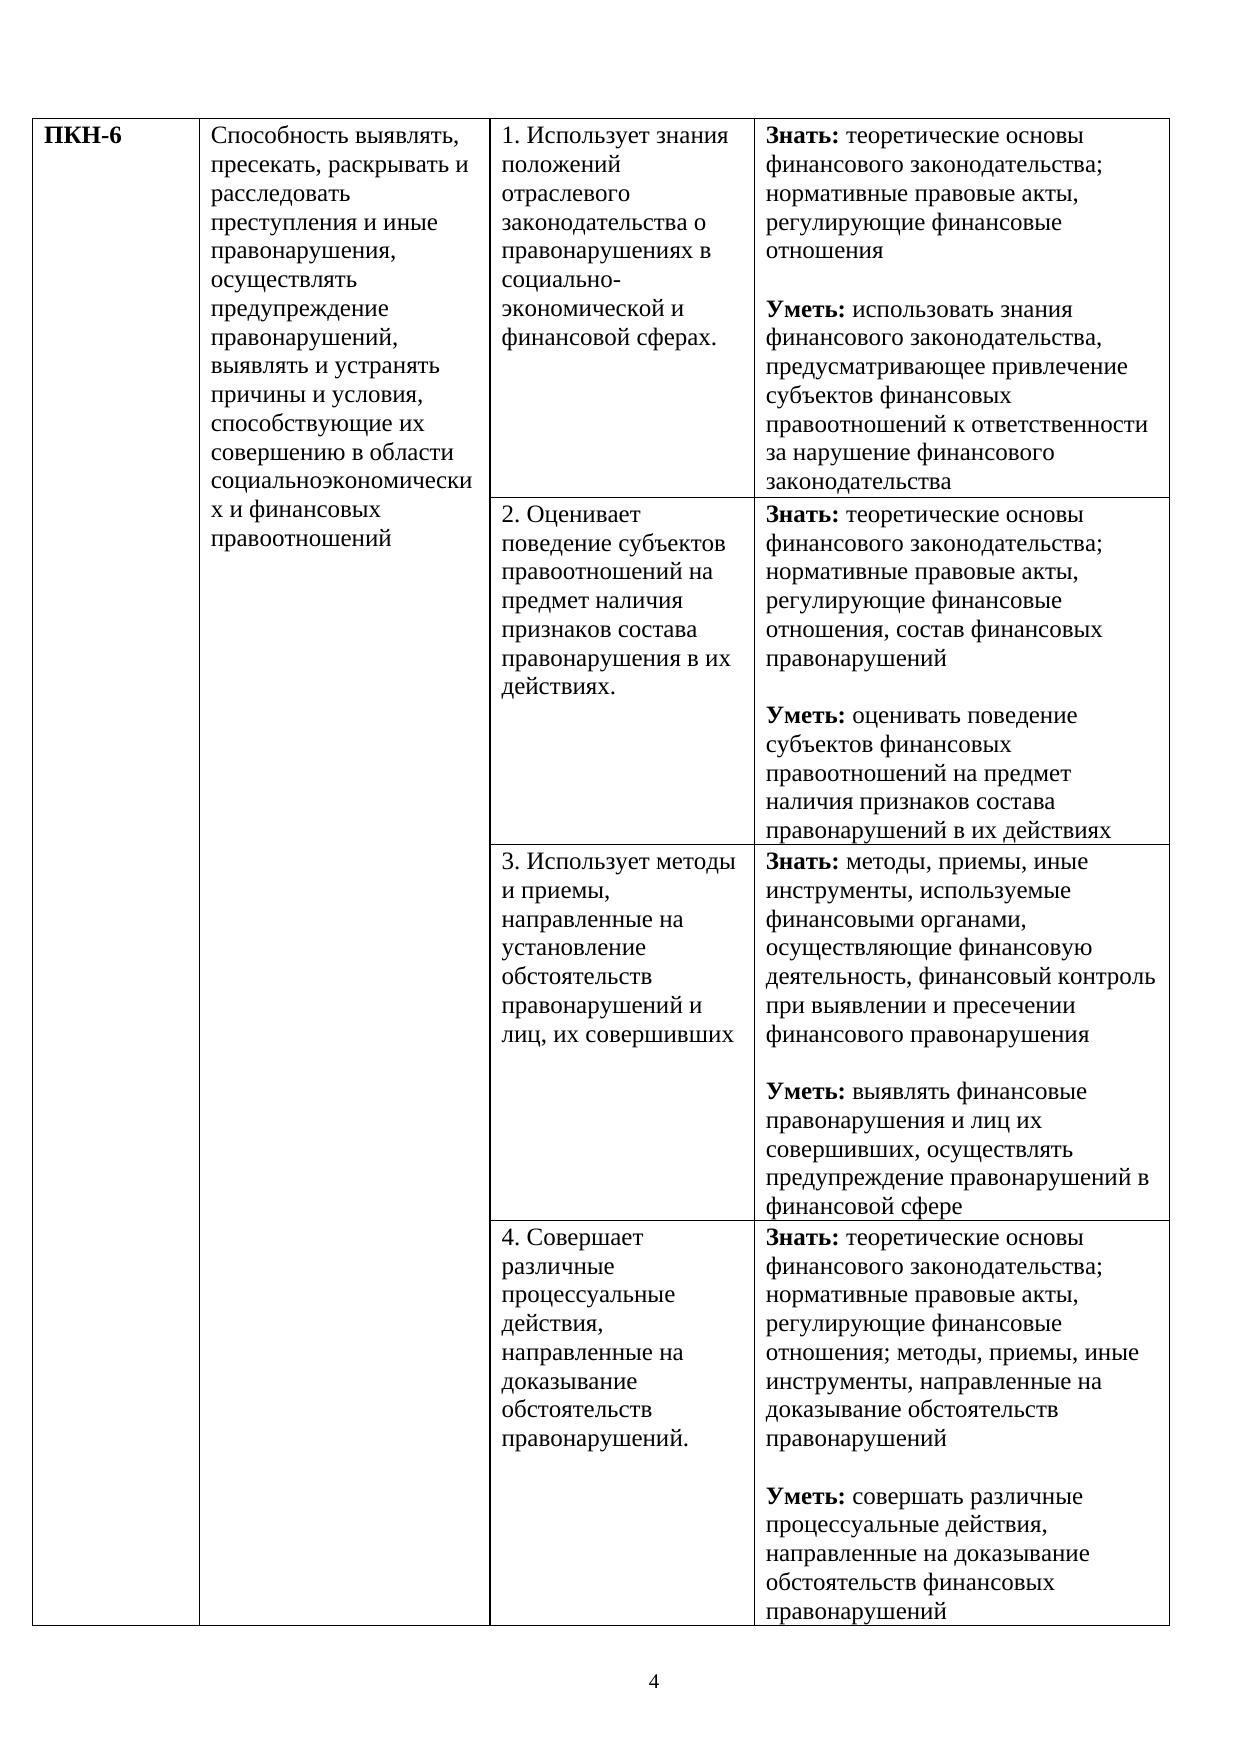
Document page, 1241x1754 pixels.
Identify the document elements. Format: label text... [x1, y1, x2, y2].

table_cell ПКН-6 [33, 119, 199, 1624]
table_cell Знать: теоретические основы финансового законодательства; нормативные правовые акты, регулирующие финансовые отношения; методы, приемы, иные инструменты, направленные на доказывание обстоятельств правонарушений Уметь: совершать различные процессуальные действия, направленные на доказывание обстоятельств финансовых правонарушений [755, 1221, 1169, 1624]
table_cell 1. Использует знания положений отраслевого законодательства о правонарушениях в социально-экономической и финансовой сферах. [491, 119, 754, 497]
table_cell Знать: методы, приемы, иные инструменты, используемые финансовыми органами, осуществляющие финансовую деятельность, финансовый контроль при выявлении и пресечении финансового правонарушения Уметь: выявлять финансовые правонарушения и лиц их совершивших, осуществлять предупреждение правонарушений в финансовой сфере [755, 845, 1169, 1220]
table_cell Знать: теоретические основы финансового законодательства; нормативные правовые акты, регулирующие финансовые отношения, состав финансовых правонарушений Уметь: оценивать поведение субъектов финансовых правоотношений на предмет наличия признаков состава правонарушений в их действиях [755, 498, 1169, 844]
table_cell 2. Оценивает поведение субъектов правоотношений на предмет наличия признаков состава правонарушения в их действиях. [491, 498, 754, 844]
table_cell Способность выявлять, пресекать, раскрывать и расследовать преступления и иные правонарушения, осуществлять предупреждение правонарушений, выявлять и устранять причины и условия, способствующие их совершению в области социальноэкономических и финансовых правоотношений [200, 119, 489, 1624]
table_cell Знать: теоретические основы финансового законодательства; нормативные правовые акты, регулирующие финансовые отношения Уметь: использовать знания финансового законодательства, предусматривающее привлечение субъектов финансовых правоотношений к ответственности за нарушение финансового законодательства [755, 119, 1169, 497]
table_cell 4. Совершает различные процессуальные действия, направленные на доказывание обстоятельств правонарушений. [491, 1221, 754, 1624]
table_cell 3. Использует методы и приемы, направленные на установление обстоятельств правонарушений и лиц, их совершивших [491, 845, 754, 1220]
